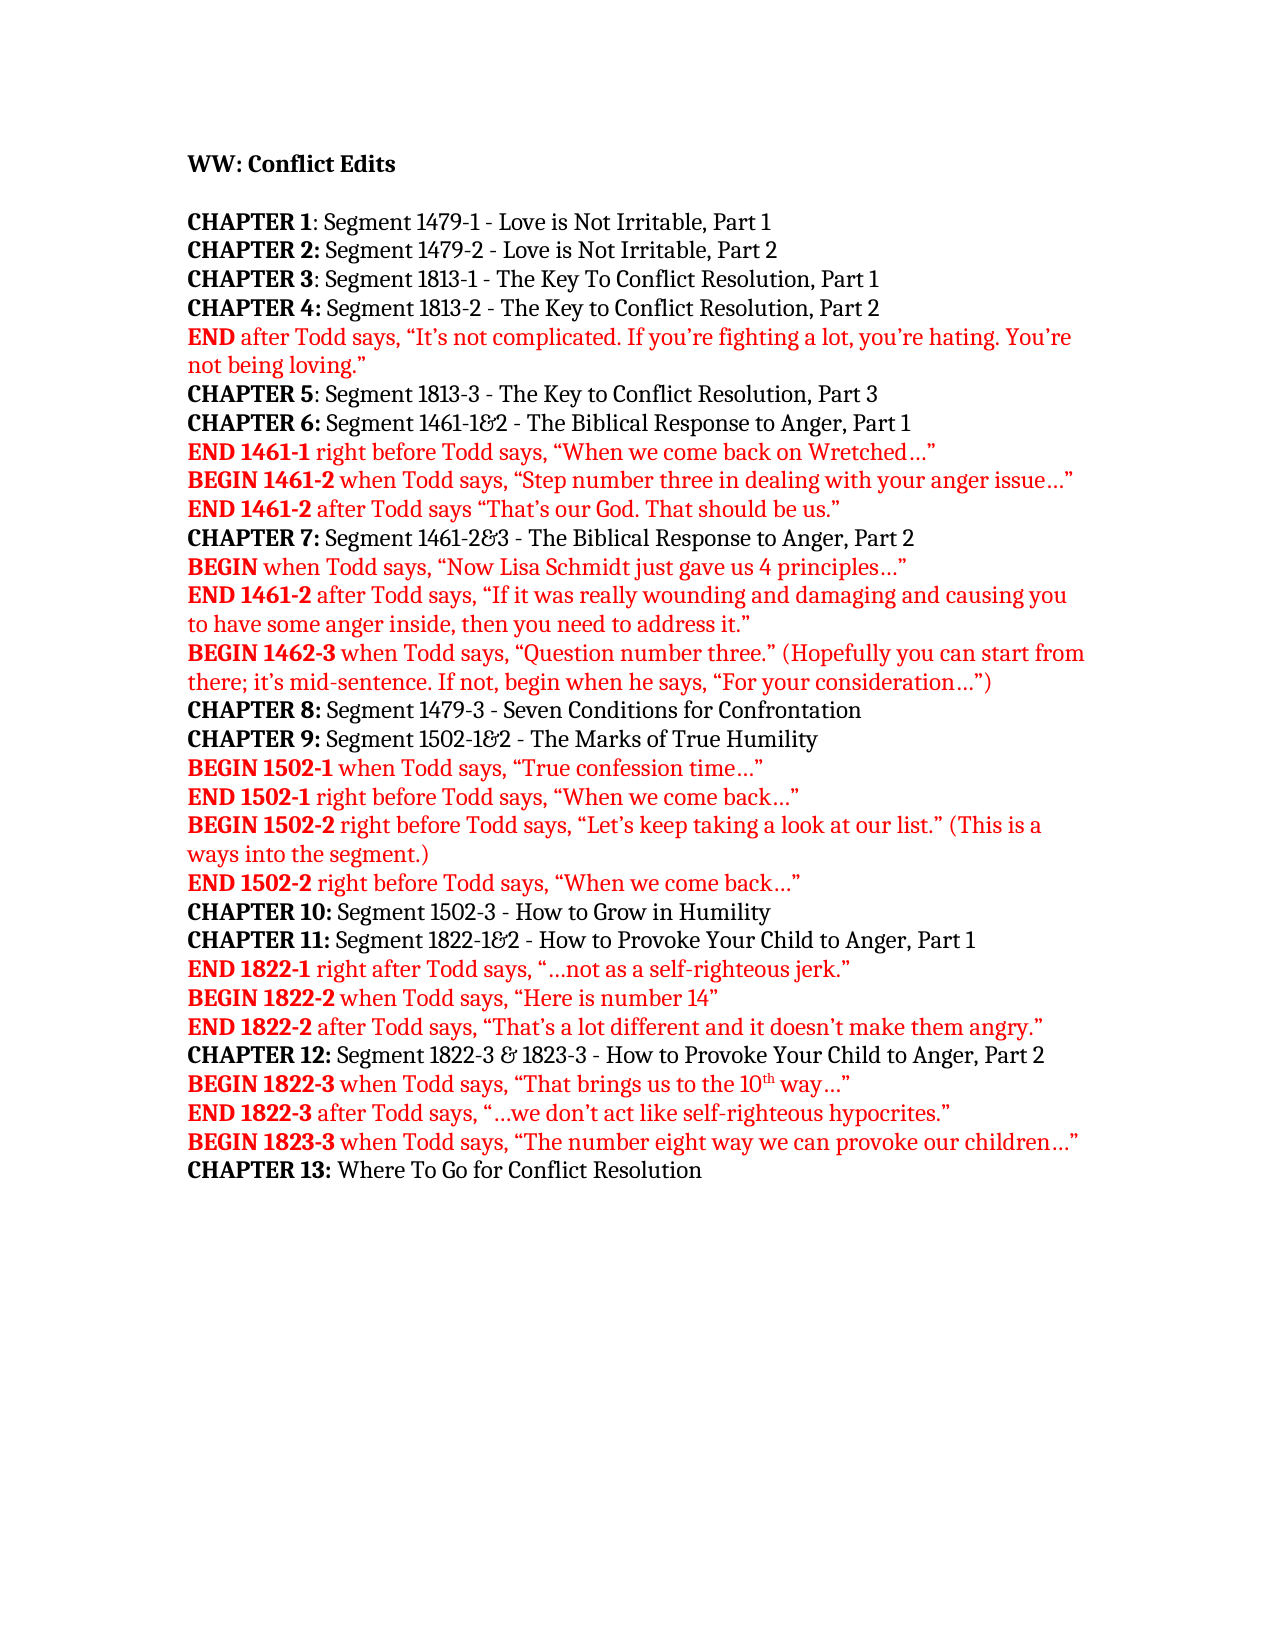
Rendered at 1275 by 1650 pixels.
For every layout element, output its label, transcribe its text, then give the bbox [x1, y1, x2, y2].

text BEGIN 1822-3 when Todd says, “That brings us to the 10th way…” [187, 1070, 1087, 1099]
text CHAPTER 4: Segment 1813-2 - The Key to Conflict Resolution, Part 2 [187, 294, 1087, 322]
text CHAPTER 2: Segment 1479-2 - Love is Not Irritable, Part 2 [187, 236, 1087, 265]
text BEGIN 1822-2 when Todd says, “Here is number 14” [187, 984, 1087, 1012]
text END 1461-2 after Todd says “That’s our God. That should be us.” [187, 495, 1087, 524]
text CHAPTER 12: Segment 1822-3 & 1823-3 - How to Provoke Your Child to Anger, Part 2 [187, 1041, 1087, 1070]
text BEGIN 1502-2 right before Todd says, “Let’s keep taking a look at our list.” (This is a ways into the segment.) [187, 811, 1087, 869]
text CHAPTER 6: Segment 1461-1&2 - The Biblical Response to Anger, Part 1 [187, 409, 1087, 437]
text END 1822-3 after Todd says, “…we don’t act like self-righteous hypocrites.” [187, 1099, 1087, 1127]
text BEGIN when Todd says, “Now Lisa Schmidt just gave us 4 principles…” [187, 552, 1087, 581]
text END after Todd says, “It’s not complicated. If you’re fighting a lot, you’re hating. You’re not being loving.” [187, 322, 1087, 380]
text END 1461-1 right before Todd says, “When we come back on Wretched…” [187, 437, 1087, 466]
text CHAPTER 7: Segment 1461-2&3 - The Biblical Response to Anger, Part 2 [187, 524, 1087, 552]
text BEGIN 1461-2 when Todd says, “Step number three in dealing with your anger issue…” [187, 466, 1087, 495]
text CHAPTER 3: Segment 1813-1 - The Key To Conflict Resolution, Part 1 [187, 265, 1087, 294]
text CHAPTER 5: Segment 1813-3 - The Key to Conflict Resolution, Part 3 [187, 380, 1087, 409]
text CHAPTER 1: Segment 1479-1 - Love is Not Irritable, Part 1 [187, 207, 1087, 236]
text END 1502-1 right before Todd says, “When we come back…” [187, 782, 1087, 811]
text END 1822-2 after Todd says, “That’s a lot different and it doesn’t make them angry.” [187, 1012, 1087, 1041]
text CHAPTER 9: Segment 1502-1&2 - The Marks of True Humility [187, 725, 1087, 754]
text END 1502-2 right before Todd says, “When we come back…” [187, 869, 1087, 897]
text BEGIN 1502-1 when Todd says, “True confession time…” [187, 754, 1087, 782]
text WW: Conflict Edits [187, 150, 1087, 179]
text BEGIN 1823-3 when Todd says, “The number eight way we can provoke our children…” [187, 1127, 1087, 1156]
text END 1461-2 after Todd says, “If it was really wounding and damaging and causing you to have some anger inside, then you need to address it.” [187, 581, 1087, 639]
text END 1822-1 right after Todd says, “…not as a self-righteous jerk.” [187, 955, 1087, 984]
text BEGIN 1462-3 when Todd says, “Question number three.” (Hopefully you can start from there; it’s mid-sentence. If not, begin when he says, “For your consideration…”) [187, 639, 1087, 696]
text CHAPTER 11: Segment 1822-1&2 - How to Provoke Your Child to Anger, Part 1 [187, 926, 1087, 955]
text CHAPTER 8: Segment 1479-3 - Seven Conditions for Confrontation [187, 696, 1087, 725]
text CHAPTER 13: Where To Go for Conflict Resolution [187, 1156, 1087, 1185]
text CHAPTER 10: Segment 1502-3 - How to Grow in Humility [187, 897, 1087, 926]
